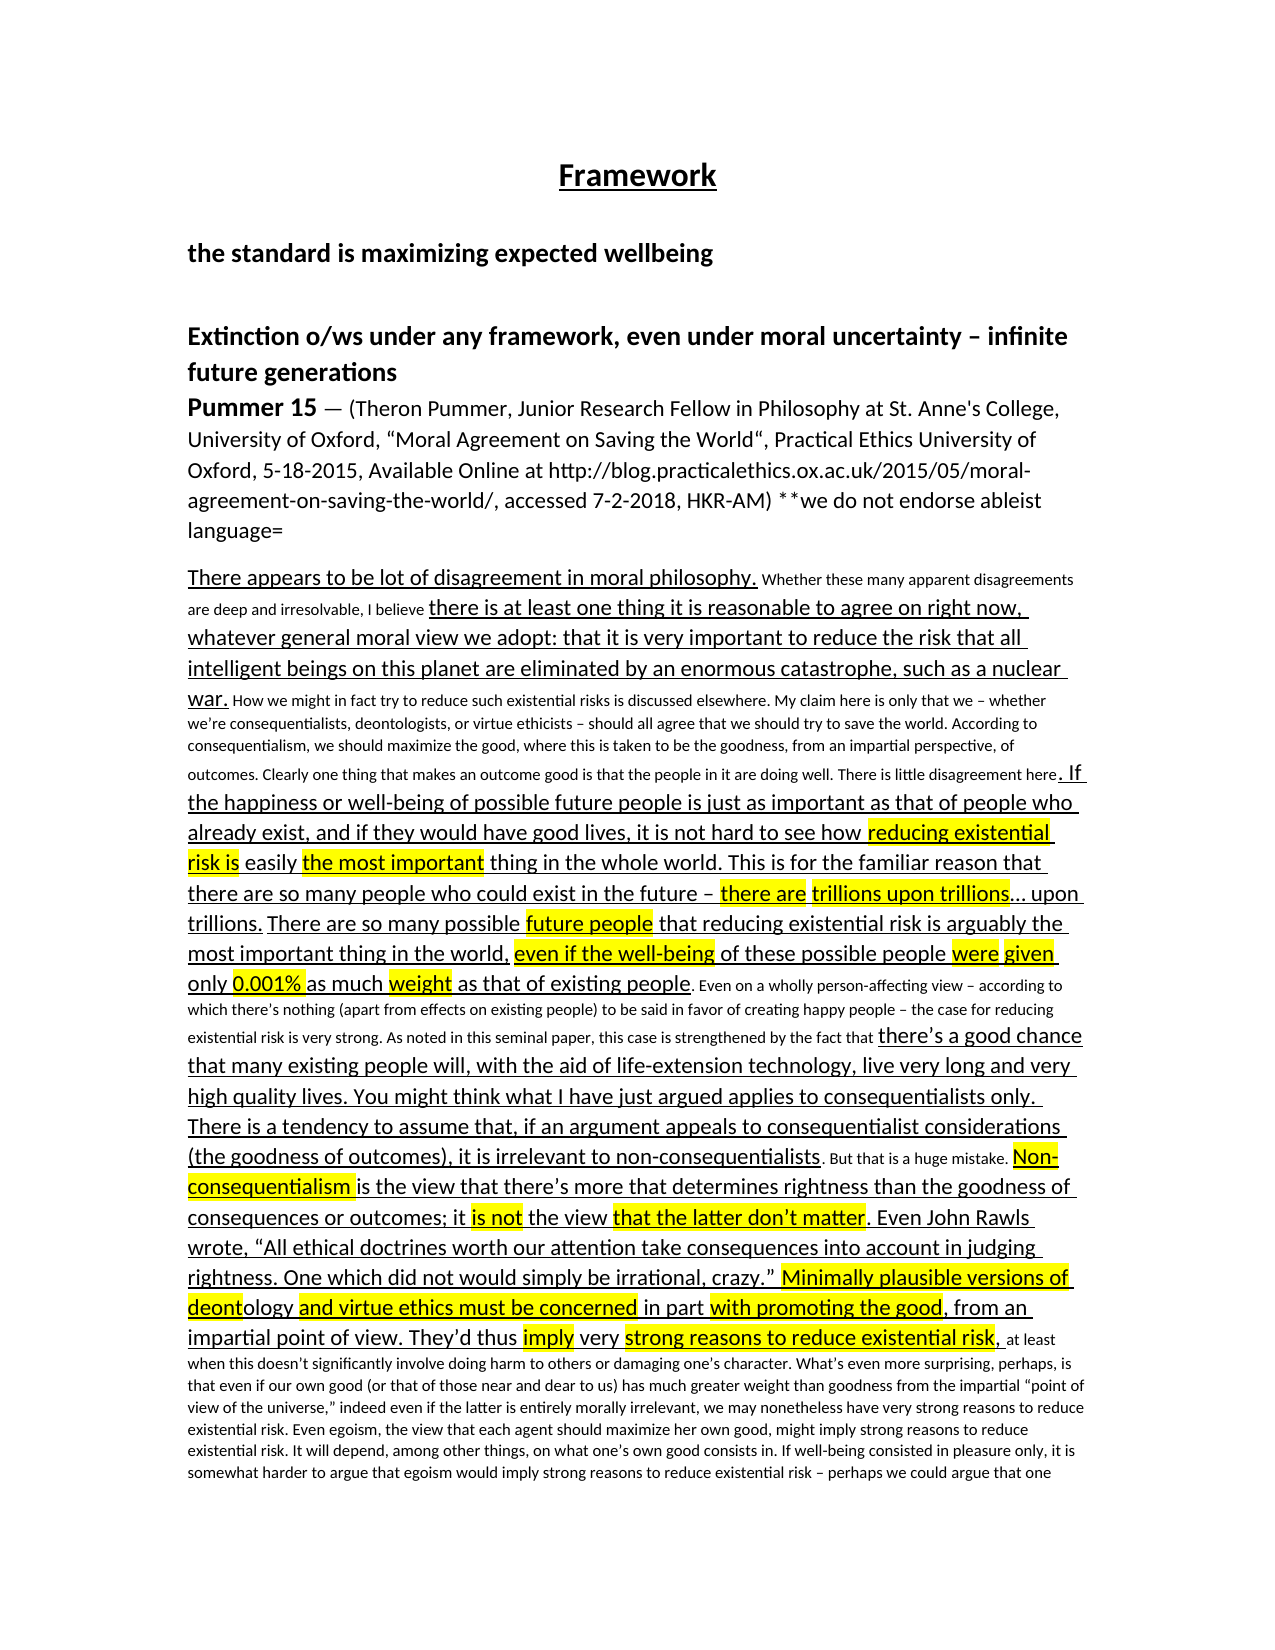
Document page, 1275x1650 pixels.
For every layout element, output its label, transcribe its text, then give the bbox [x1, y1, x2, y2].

subtitle the standard is maximizing expected wellbeing [187, 237, 1087, 270]
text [187, 563, 1087, 1483]
subtitle Framework [187, 154, 1087, 195]
text Pummer 15 — (Theron Pummer, Junior Research Fellow in Philosophy at St. Anne's College, University of Oxford, “Moral Agreement on Saving the World“, Practical Ethics University of Oxford, 5-18-2015, Available Online at http://blog.practicalethics.ox.ac.uk/2015/05/moral-agreement-on-saving-the-world/, accessed 7-2-2018, HKR-AM) **we do not endorse ableist language= [187, 390, 1087, 544]
subtitle Extinction o/ws under any framework, even under moral uncertainty – infinite future generations [187, 319, 1087, 388]
